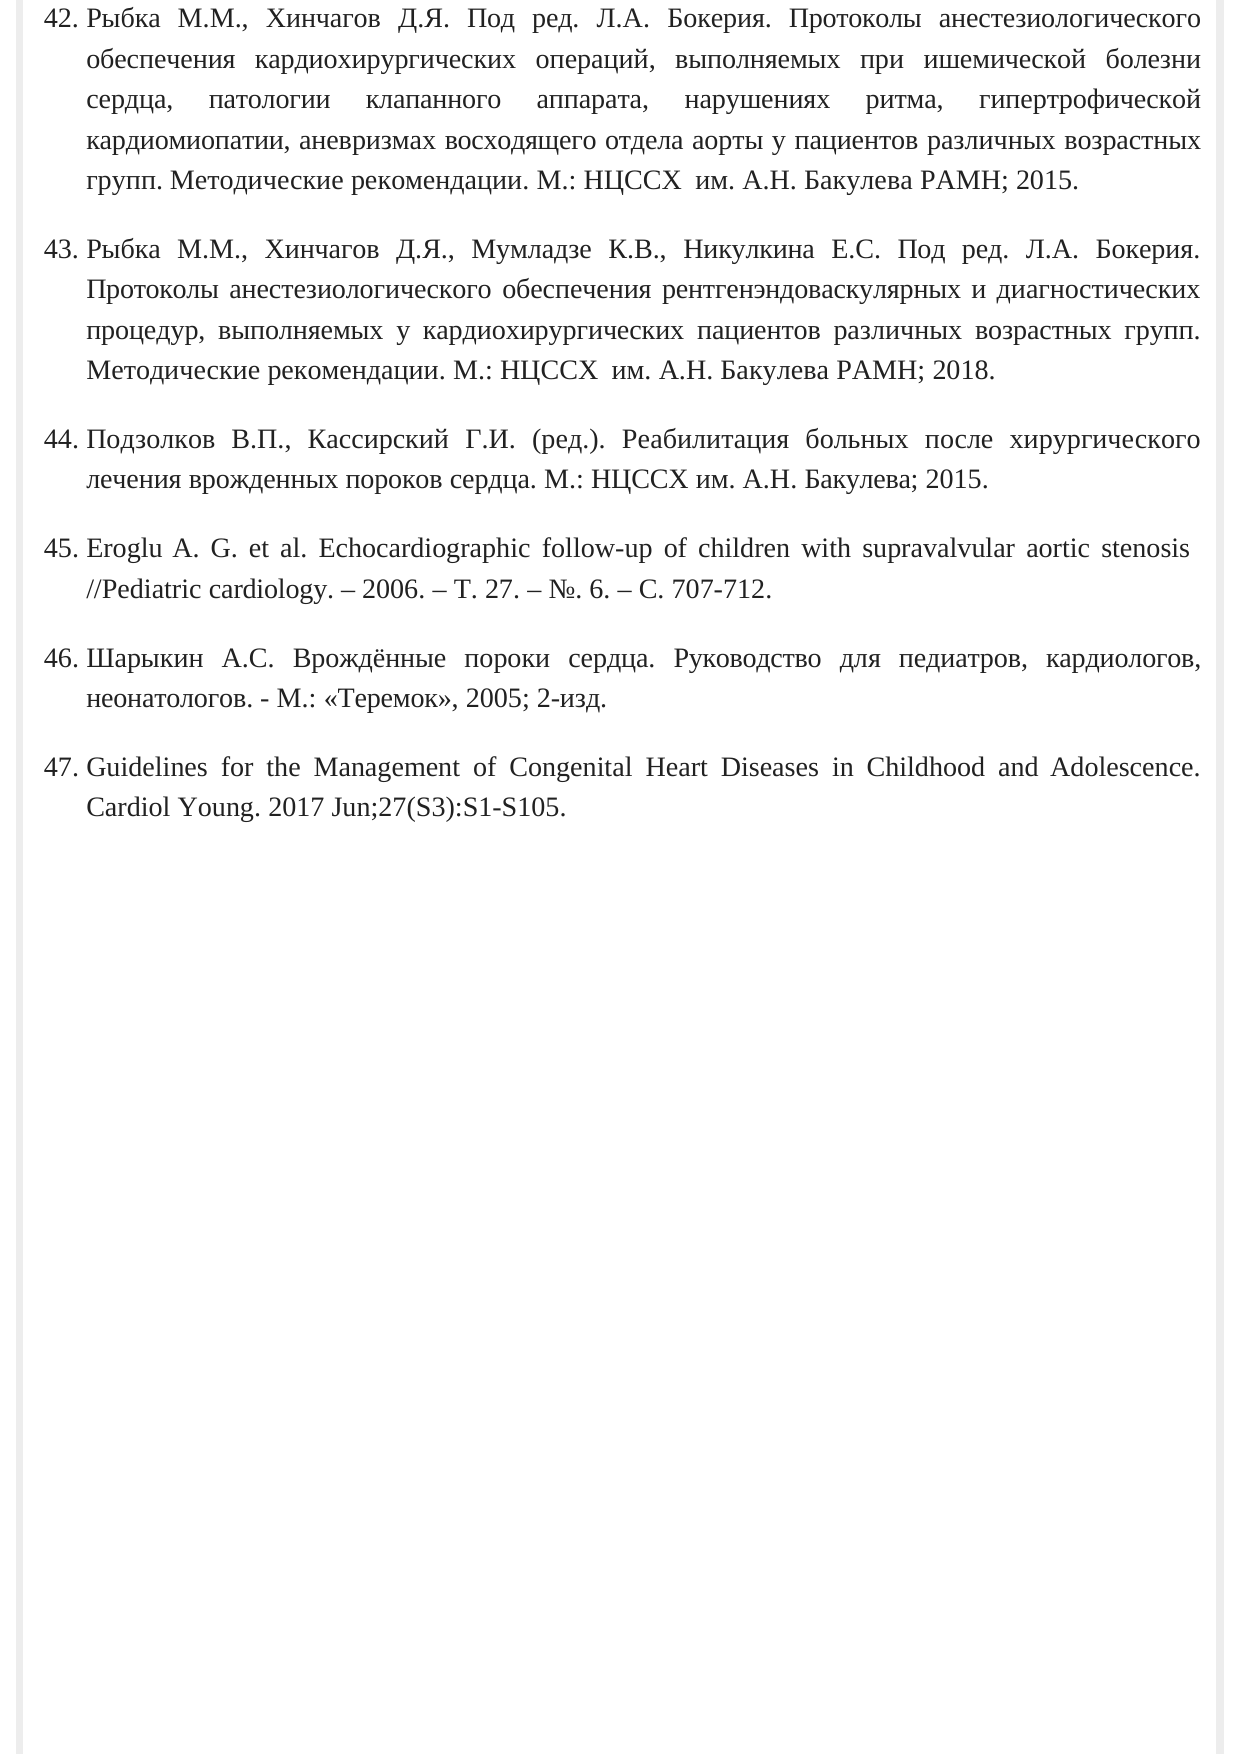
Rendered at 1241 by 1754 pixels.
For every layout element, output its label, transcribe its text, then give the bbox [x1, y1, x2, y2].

list Рыбка М.М., Хинчагов Д.Я., Мумладзе К.В., Никулкина Е.С. Под ред. Л.А. Бокерия. Протоколы анестезиологического обеспечения рентгенэндоваскулярных и диагностических процедур, выполняемых у кардиохирургических пациентов различных возрастных групп. Методические рекомендации. М.: НЦССХ им. А.Н. Бакулева РАМН; 2018. [44, 232, 1201, 386]
text //Pediatric cardiology. – 2006. – Т. 27. – №. 6. – С. 707-712. [86, 572, 1236, 604]
list Рыбка М.М., Хинчагов Д.Я. Под ред. Л.А. Бокерия. Протоколы анестезиологического обеспечения кардиохирургических операций, выполняемых при ишемической болезни сердца, патологии клапанного аппарата, нарушениях ритма, гипертрофической кардиомиопатии, аневризмах восходящего отдела аорты у пациентов различных возрастных групп. Методические рекомендации. М.: НЦССХ им. А.Н. Бакулева РАМН; 2015. [44, 1, 1201, 196]
list Шарыкин А.С. Врождённые пороки сердца. Руководство для педиатров, кардиологов, неонатологов. - М.: «Теремок», 2005; 2-изд. [44, 641, 1201, 714]
list Guidelines for the Management of Congenital Heart Diseases in Childhood and Adolescence. Cardiol Young. 2017 Jun;27(S3):S1-S105. [44, 750, 1201, 823]
list Подзолков В.П., Кассирский Г.И. (ред.). Реабилитация больных после хирургического лечения врожденных пороков сердца. М.: НЦССХ им. А.Н. Бакулева; 2015. [44, 422, 1201, 495]
list Eroglu A. G. et al. Echocardiographic follow-up of children with supravalvular aortic stenosis [44, 531, 1236, 564]
